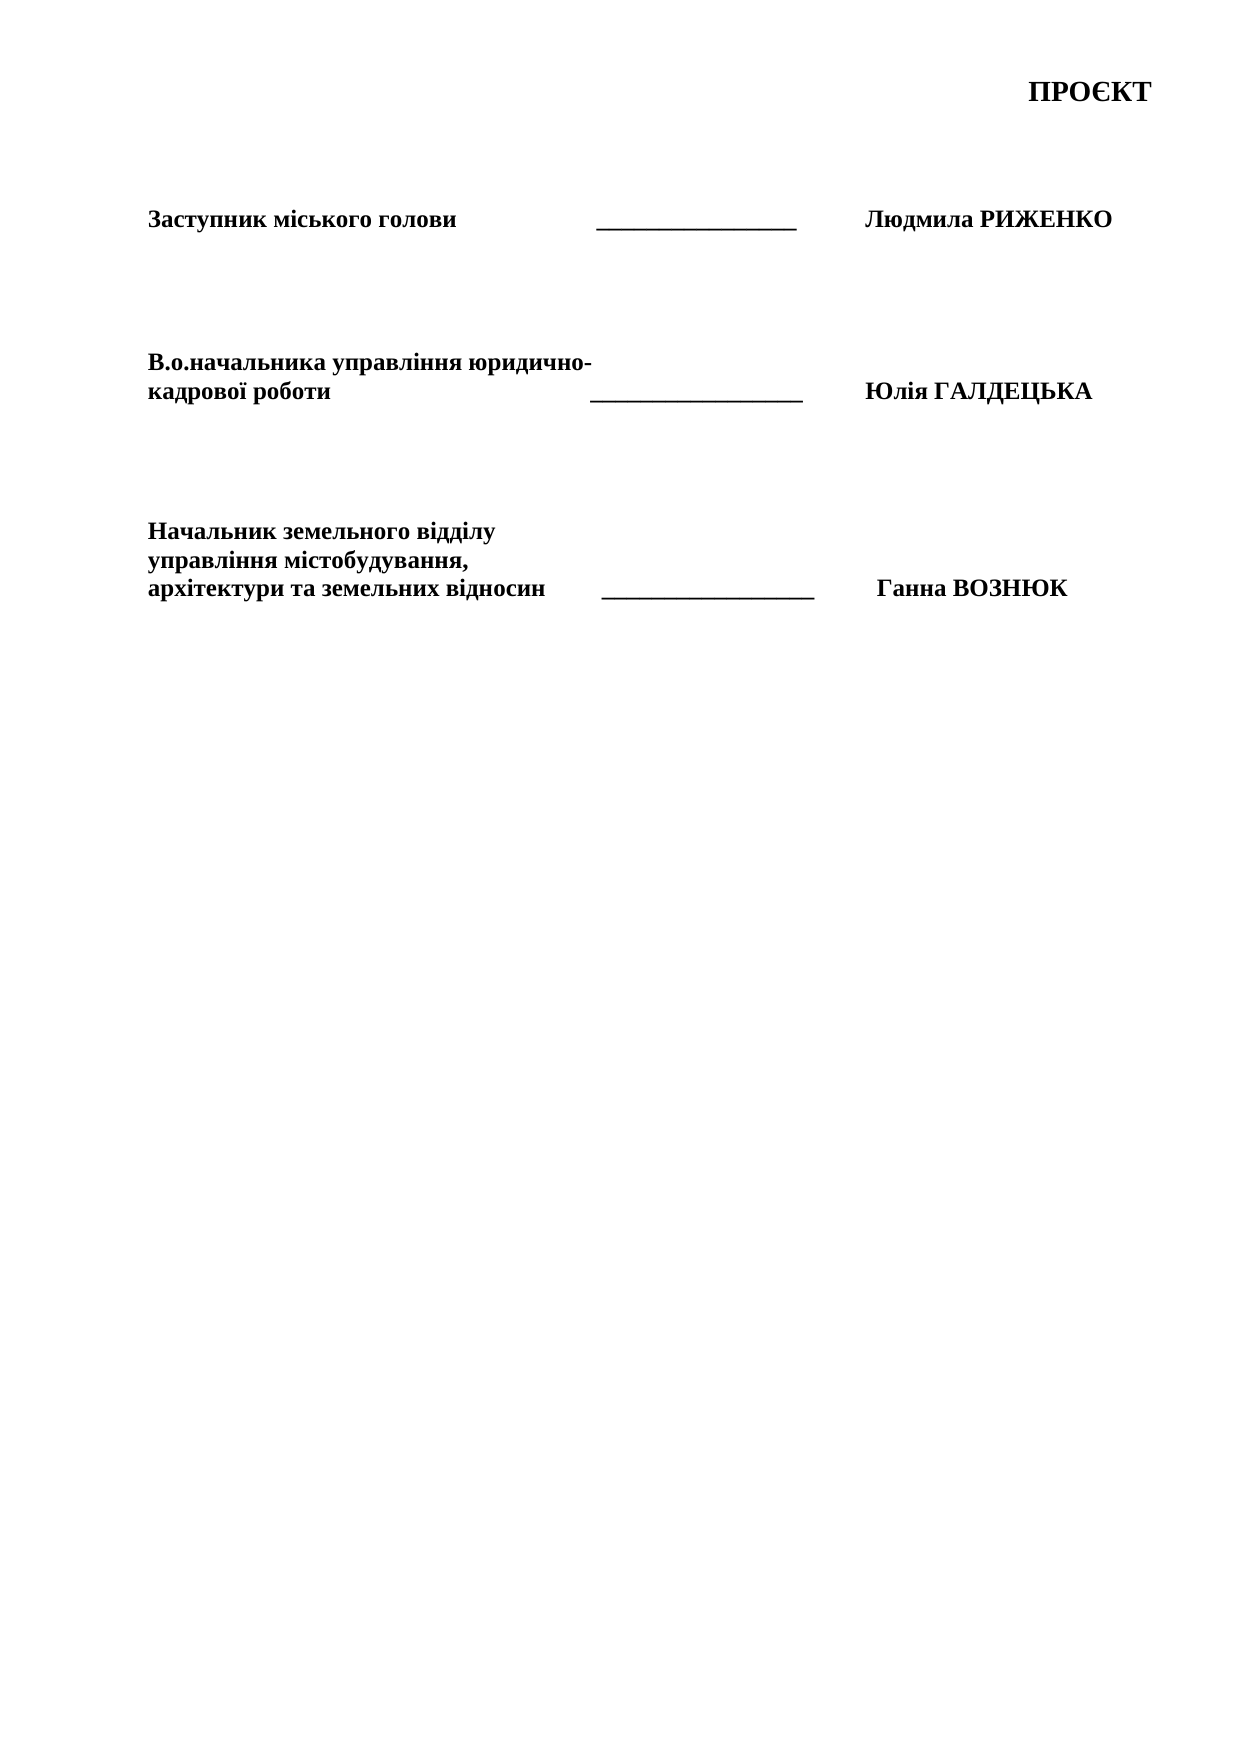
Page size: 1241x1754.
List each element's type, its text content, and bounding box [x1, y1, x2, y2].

text В.о.начальника управління юридично- [148, 319, 1152, 376]
text кадрової роботи _________________ Юлія ГАЛДЕЦЬКА [148, 376, 1152, 405]
text архітектури та земельних відносин _________________ Ганна ВОЗНЮК [148, 573, 1152, 602]
text Начальник земельного відділу [148, 516, 1152, 545]
text управління містобудування, [148, 545, 1152, 573]
text Заступник міського голови ________________ Людмила РИЖЕНКО [148, 204, 1152, 233]
